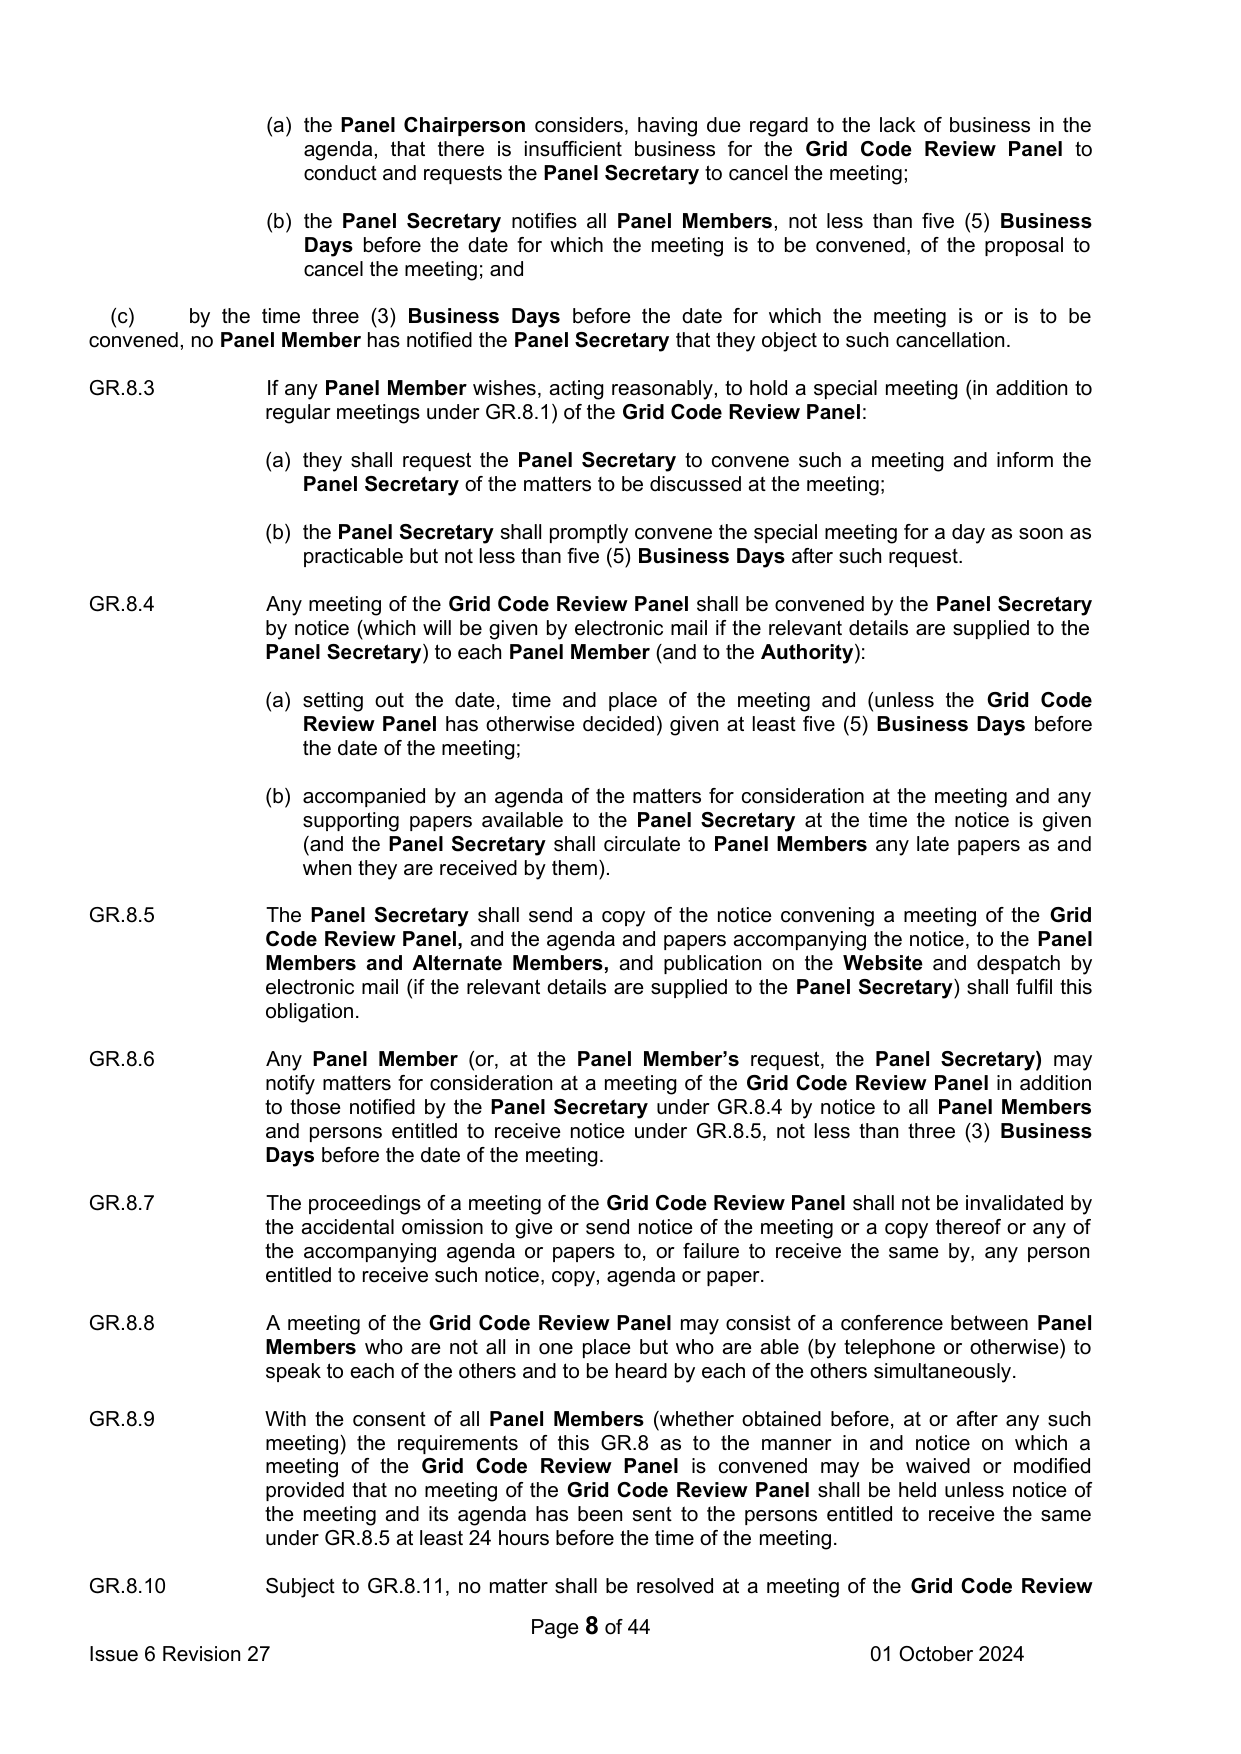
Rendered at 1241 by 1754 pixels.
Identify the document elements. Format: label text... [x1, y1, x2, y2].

text GR.8.5 The Panel Secretary shall send a copy of the notice convening a meeting of the Grid Code Review Panel, and the agenda and papers accompanying the notice, to the Panel Members and Alternate Members, and publication on the Website and despatch by electronic mail (if the relevant details are supplied to the Panel Secretary) shall fulfil this obligation. [89, 903, 1092, 1023]
text GR.8.4 Any meeting of the Grid Code Review Panel shall be convened by the Panel Secretary by notice (which will be given by electronic mail if the relevant details are supplied to the Panel Secretary) to each Panel Member (and to the Authority): [89, 592, 1092, 664]
list the Panel Secretary shall promptly convene the special meeting for a day as soon as practicable but not less than five (5) Business Days after such request. [265, 520, 1092, 568]
text GR.8.6 Any Panel Member (or, at the Panel Member’s request, the Panel Secretary) may notify matters for consideration at a meeting of the Grid Code Review Panel in addition to those notified by the Panel Secretary under GR.8.4 by notice to all Panel Members and persons entitled to receive notice under GR.8.5, not less than three (3) Business Days before the date of the meeting. [89, 1047, 1092, 1167]
list accompanied by an agenda of the matters for consideration at the meeting and any supporting papers available to the Panel Secretary at the time the notice is given (and the Panel Secretary shall circulate to Panel Members any late papers as and when they are received by them). [265, 783, 1092, 879]
list they shall request the Panel Secretary to convene such a meeting and inform the Panel Secretary of the matters to be discussed at the meeting; [265, 448, 1092, 496]
text GR.8.7 The proceedings of a meeting of the Grid Code Review Panel shall not be invalidated by the accidental omission to give or send notice of the meeting or a copy thereof or any of the accompanying agenda or papers to, or failure to receive the same by, any person entitled to receive such notice, copy, agenda or paper. [89, 1191, 1092, 1287]
text GR.8.9 With the consent of all Panel Members (whether obtained before, at or after any such meeting) the requirements of this GR.8 as to the manner in and notice on which a meeting of the Grid Code Review Panel is convened may be waived or modified provided that no meeting of the Grid Code Review Panel shall be held unless notice of the meeting and its agenda has been sent to the persons entitled to receive the same under GR.8.5 at least 24 hours before the time of the meeting. [89, 1406, 1092, 1550]
list the Panel Secretary notifies all Panel Members, not less than five (5) Business Days before the date for which the meeting is to be convened, of the proposal to cancel the meeting; and [266, 208, 1092, 280]
list the Panel Chairperson considers, having due regard to the lack of business in the agenda, that there is insufficient business for the Grid Code Review Panel to conduct and requests the Panel Secretary to cancel the meeting; [266, 113, 1092, 184]
list by the time three (3) Business Days before the date for which the meeting is or is to be convened, no Panel Member has notified the Panel Secretary that they object to such cancellation. [89, 304, 1092, 352]
text GR.8.8 A meeting of the Grid Code Review Panel may consist of a conference between Panel Members who are not all in one place but who are able (by telephone or otherwise) to speak to each of the others and to be heard by each of the others simultaneously. [89, 1311, 1092, 1382]
text GR.8.3 If any Panel Member wishes, acting reasonably, to hold a special meeting (in addition to regular meetings under GR.8.1) of the Grid Code Review Panel: [89, 376, 1092, 424]
list setting out the date, time and place of the meeting and (unless the Grid Code Review Panel has otherwise decided) given at least five (5) Business Days before the date of the meeting; [265, 688, 1092, 759]
